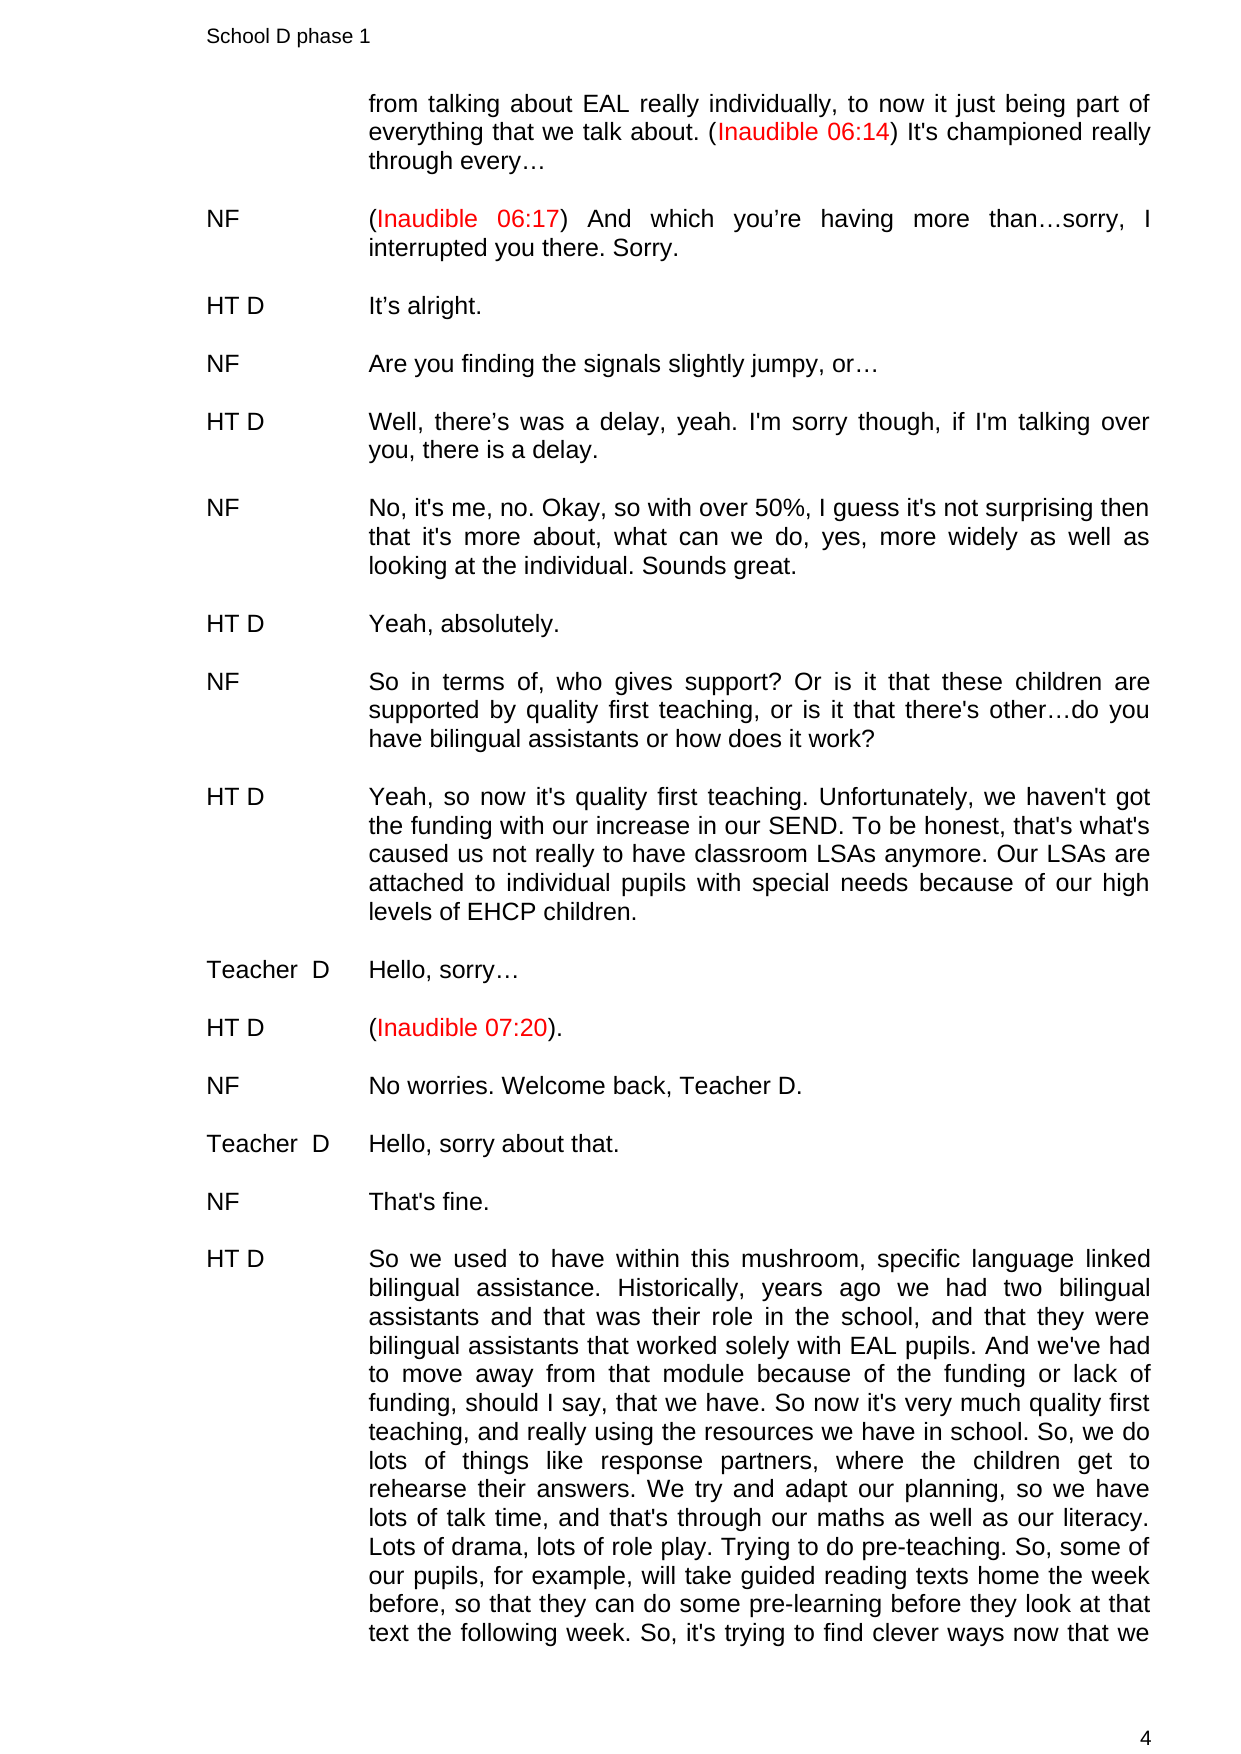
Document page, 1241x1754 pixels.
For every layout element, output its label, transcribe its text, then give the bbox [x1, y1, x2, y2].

text NF No, it's me, no. Okay, so with over 50%, I guess it's not surprising then that it's more about, what can we do, yes, more widely as well as looking at the individual. Sounds great. [206, 493, 1152, 579]
text HT D (Inaudible 07:20). [206, 1013, 1152, 1042]
text NF So in terms of, who gives support? Or is it that these children are supported by quality first teaching, or is it that there's other…do you have bilingual assistants or how does it work? [206, 667, 1152, 753]
text Teacher D Hello, sorry… [206, 955, 1152, 984]
text NF Are you finding the signals slightly jumpy, or… [206, 349, 1152, 377]
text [206, 89, 1152, 175]
text HT D Well, there’s was a delay, yeah. I'm sorry though, if I'm talking over you, there is a delay. [206, 407, 1152, 464]
text NF No worries. Welcome back, Teacher D. [206, 1071, 1152, 1099]
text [206, 1244, 1152, 1647]
text HT D It’s alright. [206, 291, 1152, 319]
text HT D Yeah, so now it's quality first teaching. Unfortunately, we haven't got the funding with our increase in our SEND. To be honest, that's what's caused us not really to have classroom LSAs anymore. Our LSAs are attached to individual pupils with special needs because of our high levels of EHCP children. [206, 782, 1152, 926]
text Teacher D Hello, sorry about that. [206, 1129, 1152, 1157]
text NF That's fine. [206, 1187, 1152, 1215]
text HT D Yeah, absolutely. [206, 609, 1152, 637]
text NF (Inaudible 06:17) And which you’re having more than…sorry, I interrupted you there. Sorry. [206, 204, 1152, 262]
